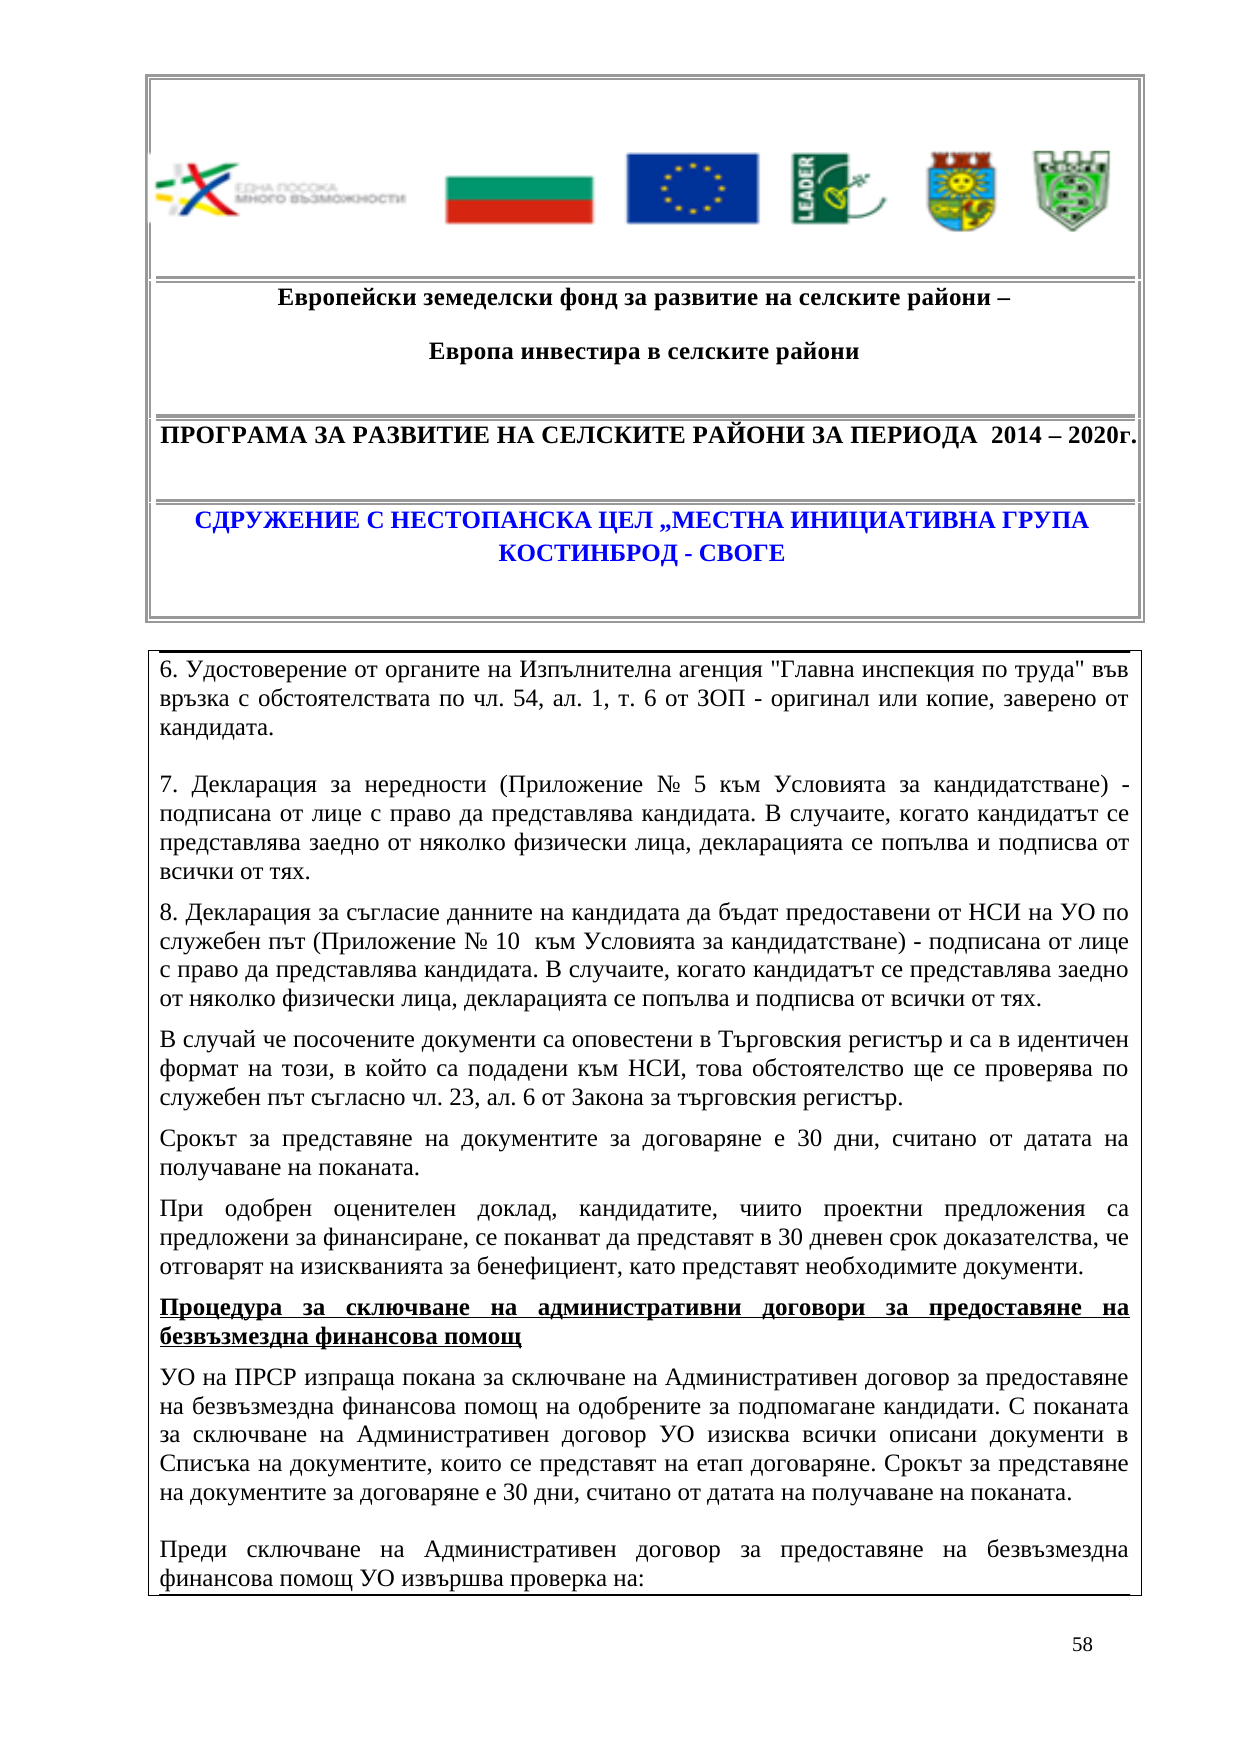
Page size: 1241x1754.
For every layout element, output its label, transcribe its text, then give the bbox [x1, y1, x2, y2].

table_header Работата на Комисията за подбор на МИГ приключва с оценителен доклад до ръководителя на Управляващия орган. Оценителният доклад се генерира в ИСУН 2020. Оценителният доклад се подписва от председателя, секретаря и от всички членове на комисията. Оценителният доклад се одобрява от УС на МИГ. МИГ прикачва в ИСУН 2020 всички документи, свързани с процеса на оценка (вкл. и доклада) и уведомява УО за това. Оценителният доклад включва: 1.копие на заповедта за назначаване на комисията и на заповедите за изменението й, ако има такива; декларации за липса на конфликт на интереси и поверителност, подписани от председателя, секретаря/секретарите, всички членове на Комисията с право на глас, помощник-оценителите и наблюдателите; 2. разясненията, които са предоставяни на кандидатите преди представянето на проектните предложения; 3. кореспонденцията, водена с кандидатите по време на оценителния процес ; 4. кореспонденция с компетентните органи/институции (ако има такава); 5. протоколи от отделните етапи на оценката, подписани от участвалите в съответния етап на оценка лица; 6. други документи, ако е приложимо. Към оценителния доклад се прилагат: 1. списък на предложените за финансиране проектни предложения, подредени по реда на тяхното класиране и размера на безвъзмездната финансова помощ, която да бъде предоставена за всеки от тях; 2. списък с резервните проектни предложения, които успешно са преминали оценяването, но за които не достига финансиране, подредени по реда на тяхното класиране; 3. списък на предложените за отхвърляне проектни предложения и основанието за отхвърлянето им. 4. списък на оттеглените по време на оценката проектни предложения. Ръководителят на Управляващия орган взима решение за предоставяне на безвъзмездна финансова помощ за всяко проектно предложение. Решението на Ръководителя на Управляващия орган да предостави безвъзмездна финансова помощ се обективира в административен договор с всеки отделен бенефициент. МИГ изпраща Уведомително писмо до кандидатите, чието проектно предложение не е одобрено или че е частично одобрено в срок до 5 работни дни от одобряването на оценителния доклад от Управителния съвет на МИГ. Уведомяването на не успелите и одобрените кандидати за сключване на административни договори за безвъзмездна финансова помощ се извършва само и единствено чрез ИСУН. Всеки кандидат, получил уведомително писмо, има право да възрази писмено пред Ръководителя на УО на ПРСР и ДФЗ в срок до 3 работни дни от датата на получаването на уведомлението. Ръководителят на УО се произнася по основателността на възражението в срок до 10 работни дни от неговото получаване, като: 1. връща проектното предложение за повторно извършване на процедурата по оценка; 2. потвърждава предварителното решение на МИГ. ВАЖНО! При одобрен оценителен доклад, кандидатите, чиито проектни предложения са предложени за финансиране, се поканват да представят в 30 дневен срок доказателства, че отговарят на изискванията за бенефициент, като представят необходимите документи. УО може да изиска допълнителни относими документи към Списъка на документите, които се представят на етап договаряне на основа на приложимото законодателство и в съответствие с избраните за финансиране мерки/операции в стратегията за местно развитие, когато е приложимо. Списък на документите, които се представят на етап договаряне и са част от документацията по чл. 26, ал. 1 на ЗУСЕСИФ: 1. Удостоверение за наличие или липса на задължения от Националната агенция за приходите (издадено след датата на получаване на поканата за сключване на договор) – оригинал или копие, заверено от кандидата ВАЖНО: Проверката за наличие на задължения към НАП включва проверка за наличие на публични задължения по смисъла на чл. 162, ал. 2, т. 1 и т. 8 от ДОПК. Липсата на подобни публични задължения кандидатът декларира в рамките на Декларация по чл. 25, ал. 2 от ЗУСЕСИФ и чл. 7 от ПМС 162/2016 г. (за наличие на публични задължения по смисъла на чл. 162, ал. 2, т. 1 от ДОПК) и на Декларация, че кандидатът е запознат с условията за кандидатстване и условията за изпълнение (за наличие на публични задължения по смисъла на чл. 162, ал. 2, т. 8 от ДОПК). 2. Удостоверение за наличие или липса на задължения от общината (издадено не по-рано от 6 месеца преди датата на представянето му) – оригинал или копие, заверено от кандидата. 3. Свидетелство за съдимост на лицата, представляващи кандидата и вписани в Търговския регистър, или определени като такива в учредителния акт, когато обстоятелството не подлежи на вписване, издадено не по-рано от 6 месеца преди датата на представянето му - оригинал или копие, заверено от кандидата. Когато за някое от горепосочените лица, свидетелството за съдимост подлежи на издаване от чуждестранен орган, същото се представя в легализиран превод - оригинал или копие, заверено от кандидата. Когато в съответната чужда държава свидетелство за съдимост или еквивалентен документ не се издава, горепосоченото лице следва да представи декларация, съгласно законодателството на държавата, в която е установено. 4. Нотариално заверено пълномощно, в случаите, когато Административният договор за безвъзмездна финансова помощ ще бъде подписан от лице, различно от законния/ите представител/и на кандидата съгласно Удостоверението за актуално състояние или вписванията в Търговския регистър – оригинал или копие, заверено от кандидата. 5. Заявление за профил за достъп на ръководител на бенефициента до ИСУН 2020 (Приложение № 22 към Условията за изпълнение) и/или Заявление за профил за достъп на упълномощени от бенефициента лица до ИСУН 2020 (Приложение № 23 към Условията за изпълнение) – подписано от лице с право да представлява кандидата. В случаите, когато бенефициентът се представлява заедно от няколко физически лица, заявлението се попълва и подписва от всички от тях. 6. Удостоверение от органите на Изпълнителна агенция "Главна инспекция по труда" във връзка с обстоятелствата по чл. 54, ал. 1, т. 6 от ЗОП - оригинал или копие, заверено от кандидата. 7. Декларация за нередности (Приложение № 5 към Условията за кандидатстване) - подписана от лице с право да представлява кандидата. В случаите, когато кандидатът се представлява заедно от няколко физически лица, декларацията се попълва и подписва от всички от тях. 8. Декларация за съгласие данните на кандидата да бъдат предоставени от НСИ на УО по служебен път (Приложение № 10 към Условията за кандидатстване) - подписана от лице с право да представлява кандидата. В случаите, когато кандидатът се представлява заедно от няколко физически лица, декларацията се попълва и подписва от всички от тях. В случай че посочените документи са оповестени в Търговския регистър и са в идентичен формат на този, в който са подадени към НСИ, това обстоятелство ще се проверява по служебен път съгласно чл. 23, ал. 6 от Закона за търговския регистър. Срокът за представяне на документите за договаряне е 30 дни, считано от датата на получаване на поканата. При одобрен оценителен доклад, кандидатите, чиито проектни предложения са предложени за финансиране, се поканват да представят в 30 дневен срок доказателства, че отговарят на изискванията за бенефициент, като представят необходимите документи. Процедура за сключване на административни договори за предоставяне на безвъзмездна финансова помощ УО на ПРСР изпраща покана за сключване на Административен договор за предоставяне на безвъзмездна финансова помощ на одобрените за подпомагане кандидати. С поканата за сключване на Административен договор УО изисква всички описани документи в Списъка на документите, които се представят на етап договаряне. Срокът за представяне на документите за договаряне е 30 дни, считано от датата на получаване на поканата. Преди сключване на Административен договор за предоставяне на безвъзмездна финансова помощ УО извършва проверка на: - съответствие на кандидатите с изискванията на чл. 25, ал. 2 от ЗУСЕСИФ на основа на представените документи; - обстоятелството дали кандидатът е регистриран по реда на Търговския закон или Закона за кооперациите; - декларираната от одобрените кандидати категория на малко или средно предприятие; - кандидатите за свързани предприятия, осъществяващи сходна дейност; - дейностите, предложени от потенциалните бенефициенти на помощта с цел избягване на двойно финансиране. За извършване на проверката се използва: а) информацията от извършена справка за двойно финансиране в ИСУН 2020; б) информацията, предоставена от кандидата в проектното предложение; в) при съмнение за непълна или невярна информация, предоставена от кандидата, се изпраща писмено искане до органа, сключил договор за финансиране на проект със същия кандидат относно предоставяне на допълнителна информация за характера на финансираните дейности; г) други способи, които по преценка на екипа по договаряне по процедурата са приложими за проверка за липса на двойно финансиране; - допустимост на минималната помощ; - праговете за минимална помощ надхвърлят установените в акт на ЕС. След представяне на допълнителните разяснения и/или доказателства в рамките на допълнително указания срок, но не по-дълъг от регламентирания в ЗУСЕСИФ Управляващият орган преценява дали да бъде сключен Административен договор за безвъзмездна финансова помощ с кандидата или да бъде издадено мотивирано решение, с което се отказва предоставянето на безвъзмездна финансова помощ. Когато при извършване на проверката по същество на представените от кандидатите документи при договаряне се установи несъответствие между декларирани данни на етап кандидатстване и информацията, посочена в представените документи ще бъде издадено Решение за отказ за предоставяне на безвъзмездна финансова помощ и не се сключва Административен договор с кандидатите. За договаряне ще бъдат поканени съответния брой кандидати от резервния списък (в случай че такъв е съставен), по поредността на класирането в съответната категория предприятие, до изчерпване на общия наличен бюджет по процедурата. Ако кандидат по одобрен за финансиране проект откаже сключване на Административен договор, се пристъпва към сключване на Административен договор с кандидат от резервния списък (в случай че такъв е съставен) по поредността на класирането в съответната категория предприятие, до изчерпване на наличния бюджет по процедурата. Уведомяването на отхвърлените и одобрените кандидати за сключване на административни договори се извършва чрез ИСУН. Държавен фонд „Земеделие“ - Разплащателната агенция не носи отговорност ако поради грешни и/или непълни данни за кореспонденция, предоставени от самите кандидати, те не получават кореспонденцията с ДФЗ-РА. Всеки кандидат може да подаде до ДФЗ-РА сигнал за предоставяне на невярна и/или подвеждаща информация от кандидати в процедури по предоставяне на безвъзмездна финансова помощ по ПРСР 2014 – 2020 г. и/или от бенефициентите на безвъзмездна финансова помощ по ПРСР 2014 – 2020 г., които при изпълнение на договор, сключен по проект финансиран от ЕЗФРСР, предоставят невярна и /или подвеждаща информация за вписване в регистъра и проверка. [149, 651, 1141, 1595]
picture [147, 124, 1128, 244]
